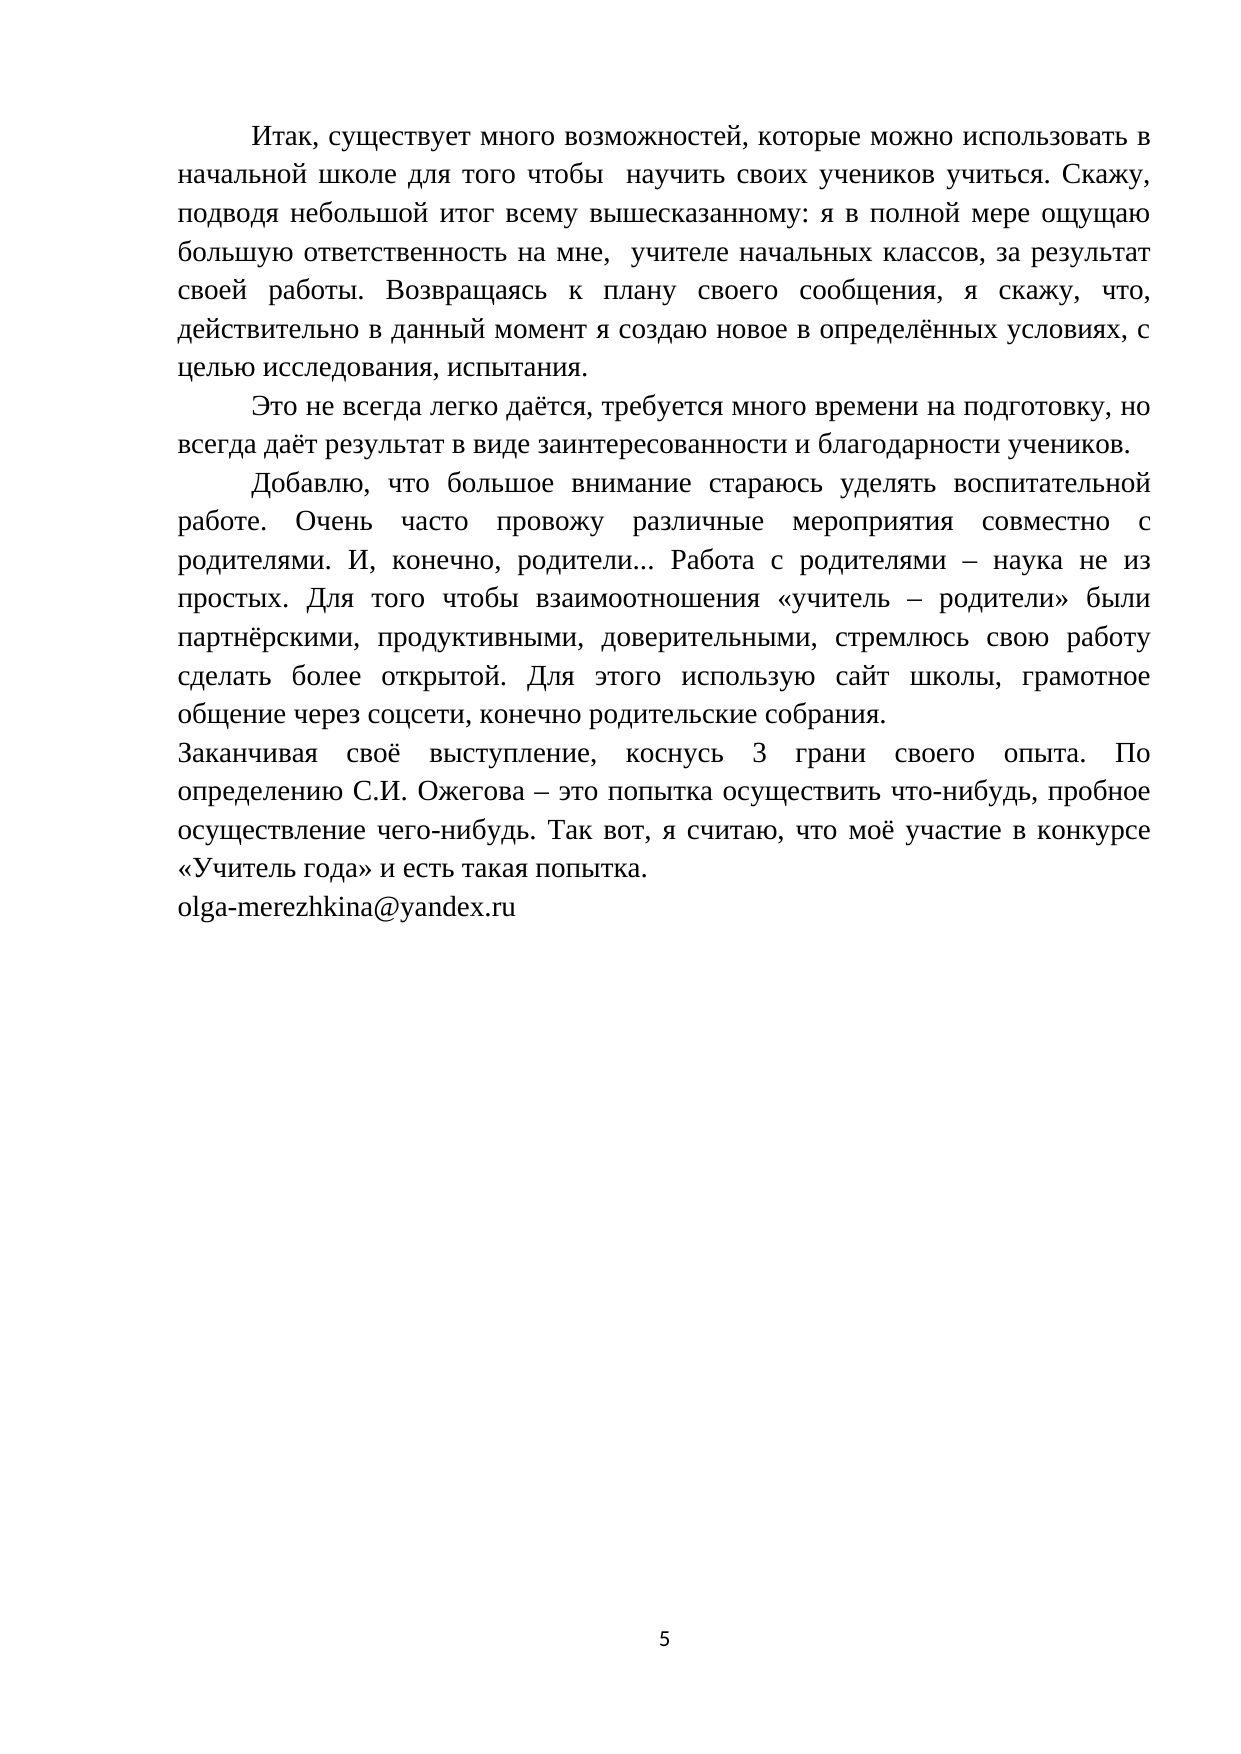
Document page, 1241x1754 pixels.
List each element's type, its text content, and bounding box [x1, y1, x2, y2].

text Заканчивая своё выступление, коснусь 3 грани своего опыта. По определению С.И. Ожегова – это попытка осуществить что-нибудь, пробное осуществление чего-нибудь. Так вот, я считаю, что моё участие в конкурсе «Учитель года» и есть такая попытка. [177, 735, 1152, 884]
text Добавлю, что большое внимание стараюсь уделять воспитательной работе. Очень часто провожу различные мероприятия совместно с родителями. И, конечно, родители... Работа с родителями – наука не из простых. Для того чтобы взаимоотношения «учитель – родители» были партнёрскими, продуктивными, доверительными, стремлюсь свою работу сделать более открытой. Для этого использую сайт школы, грамотное общение через соцсети, конечно родительские собрания. [177, 465, 1152, 730]
text Итак, существует много возможностей, которые можно использовать в начальной школе для того чтобы научить своих учеников учиться. Скажу, подводя небольшой итог всему вышесказанному: я в полной мере ощущаю большую ответственность на мне, учителе начальных классов, за результат своей работы. Возвращаясь к плану своего сообщения, я скажу, что, действительно в данный момент я создаю новое в определённых условиях, с целью исследования, испытания. [177, 118, 1152, 383]
text olga-merezhkina@yandex.ru [177, 889, 1152, 922]
text Это не всегда легко даётся, требуется много времени на подготовку, но всегда даёт результат в виде заинтересованности и благодарности учеников. [177, 388, 1152, 460]
